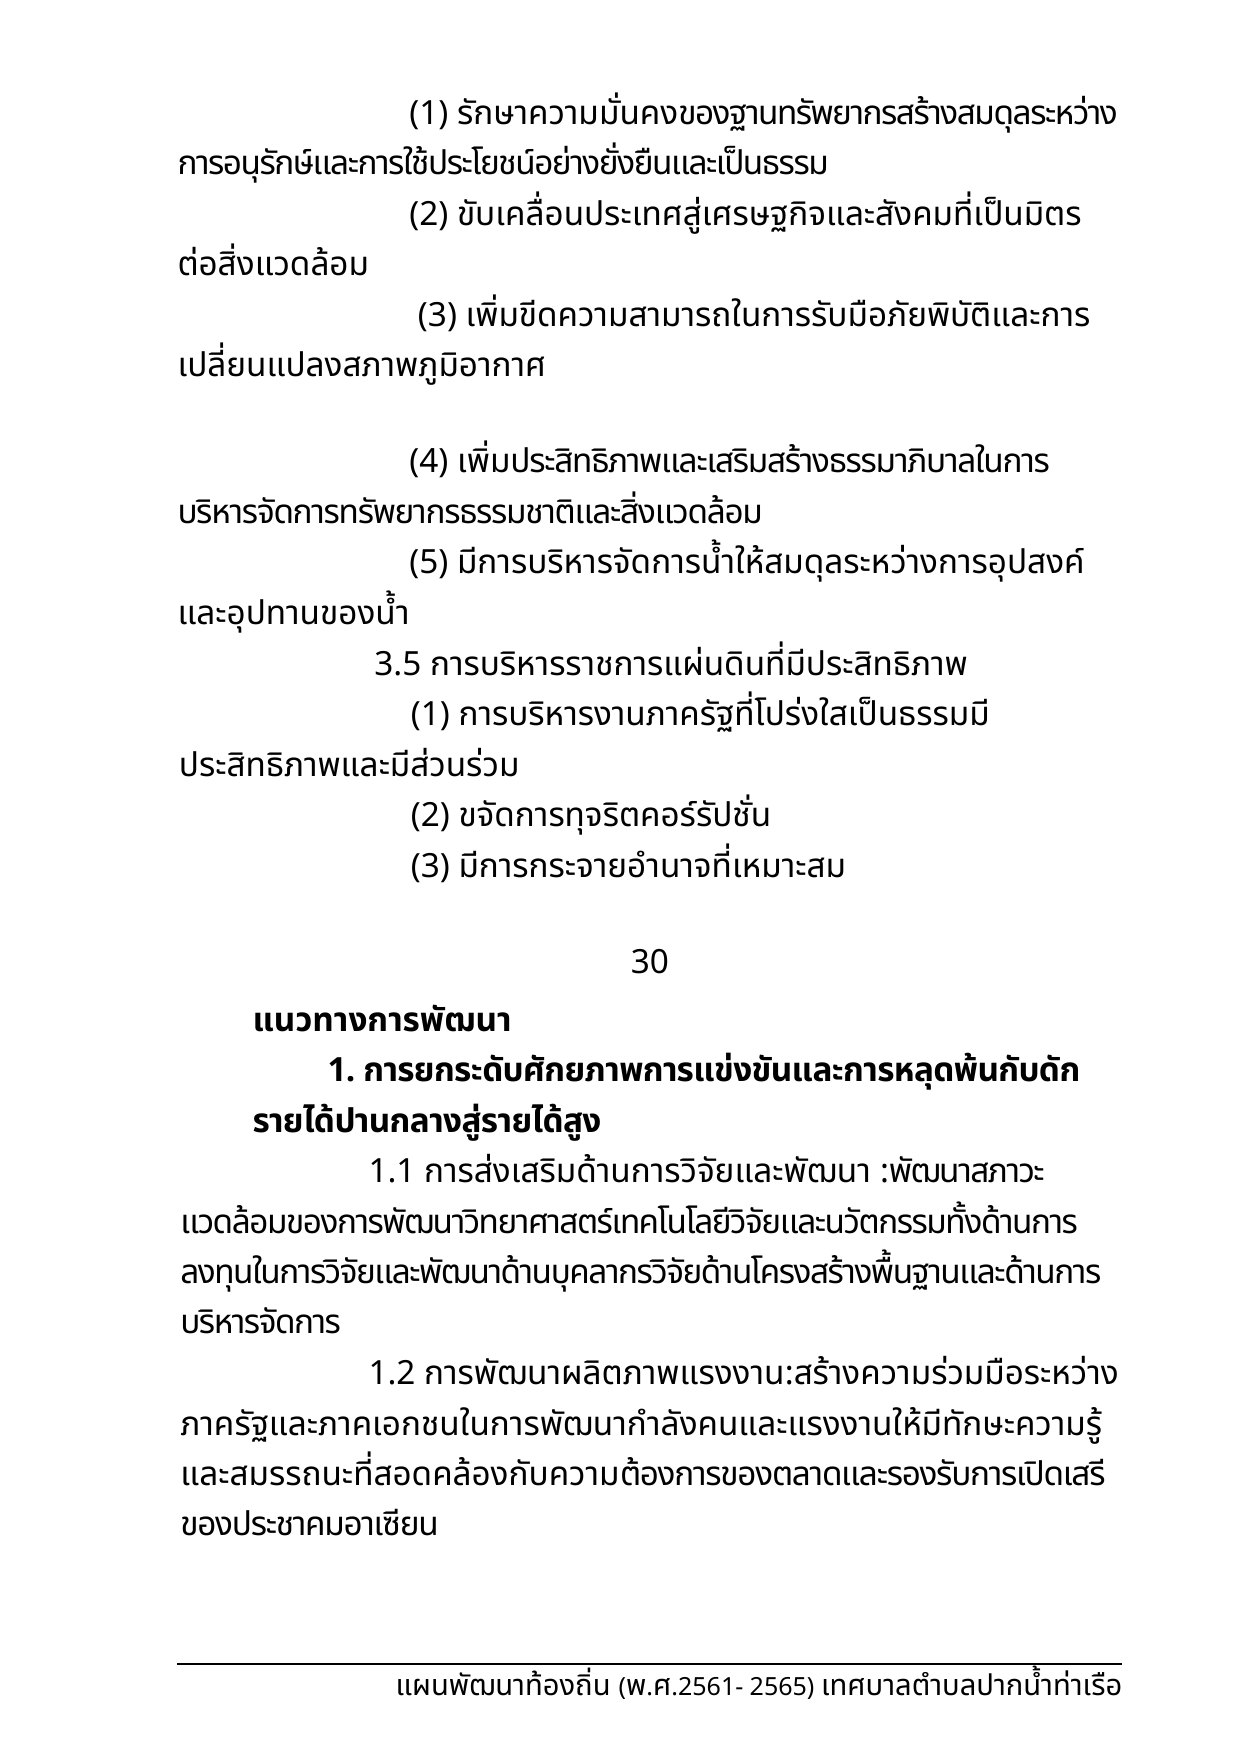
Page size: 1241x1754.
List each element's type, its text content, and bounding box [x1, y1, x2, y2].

text (1) การบริหารงานภาครัฐที่โปร่งใสเป็นธรรมมีประสิทธิภาพและมีส่วนร่วม [179, 690, 1122, 791]
text (2) ขับเคลื่อนประเทศสู่เศรษฐกิจและสังคมที่เป็นมิตรต่อสิ่งแวดล้อม [177, 190, 1122, 291]
text (2) ขจัดการทุจริตคอร์รัปชั่น [179, 791, 1122, 842]
text 1. การยกระดับศักยภาพการแข่งขันและการหลุดพ้นกับดักรายได้ปานกลางสู่รายได้สูง [252, 1046, 1122, 1147]
text (3) มีการกระจายอำนาจที่เหมาะสม [179, 842, 1122, 892]
text 30 [177, 938, 1122, 983]
text แนวทางการพัฒนา [177, 996, 1122, 1046]
text (3) เพิ่มขีดความสามารถในการรับมือภัยพิบัติและการเปลี่ยนแปลงสภาพภูมิอากาศ [177, 291, 1122, 392]
text 1.1 การส่งเสริมด้านการวิจัยและพัฒนา :พัฒนาสภาวะแวดล้อมของการพัฒนาวิทยาศาสตร์เทคโนโลยีวิจัยและนวัตกรรมทั้งด้านการลงทุนในการวิจัยและพัฒนาด้านบุคลากรวิจัยด้านโครงสร้างพื้นฐานและด้านการบริหารจัดการ [180, 1147, 1122, 1349]
text (1) รักษาความมั่นคงของฐานทรัพยากรสร้างสมดุลระหว่างการอนุรักษ์และการใช้ประโยชน์อย่างยั่งยืนและเป็นธรรม [177, 89, 1122, 190]
text 1.2 การพัฒนาผลิตภาพแรงงาน:สร้างความร่วมมือระหว่างภาครัฐและภาคเอกชนในการพัฒนากำลังคนและแรงงานให้มีทักษะความรู้และสมรรถนะที่สอดคล้องกับความต้องการของตลาดและรองรับการเปิดเสรีของประชาคมอาเซียน [180, 1349, 1122, 1551]
text 3.5 การบริหารราชการแผ่นดินที่มีประสิทธิภาพ [180, 639, 1122, 690]
text (5) มีการบริหารจัดการน้ำให้สมดุลระหว่างการอุปสงค์และอุปทานของน้ำ [177, 538, 1122, 639]
text (4) เพิ่มประสิทธิภาพและเสริมสร้างธรรมาภิบาลในการบริหารจัดการทรัพยากรธรรมชาติและสิ่งแวดล้อม [177, 437, 1122, 538]
